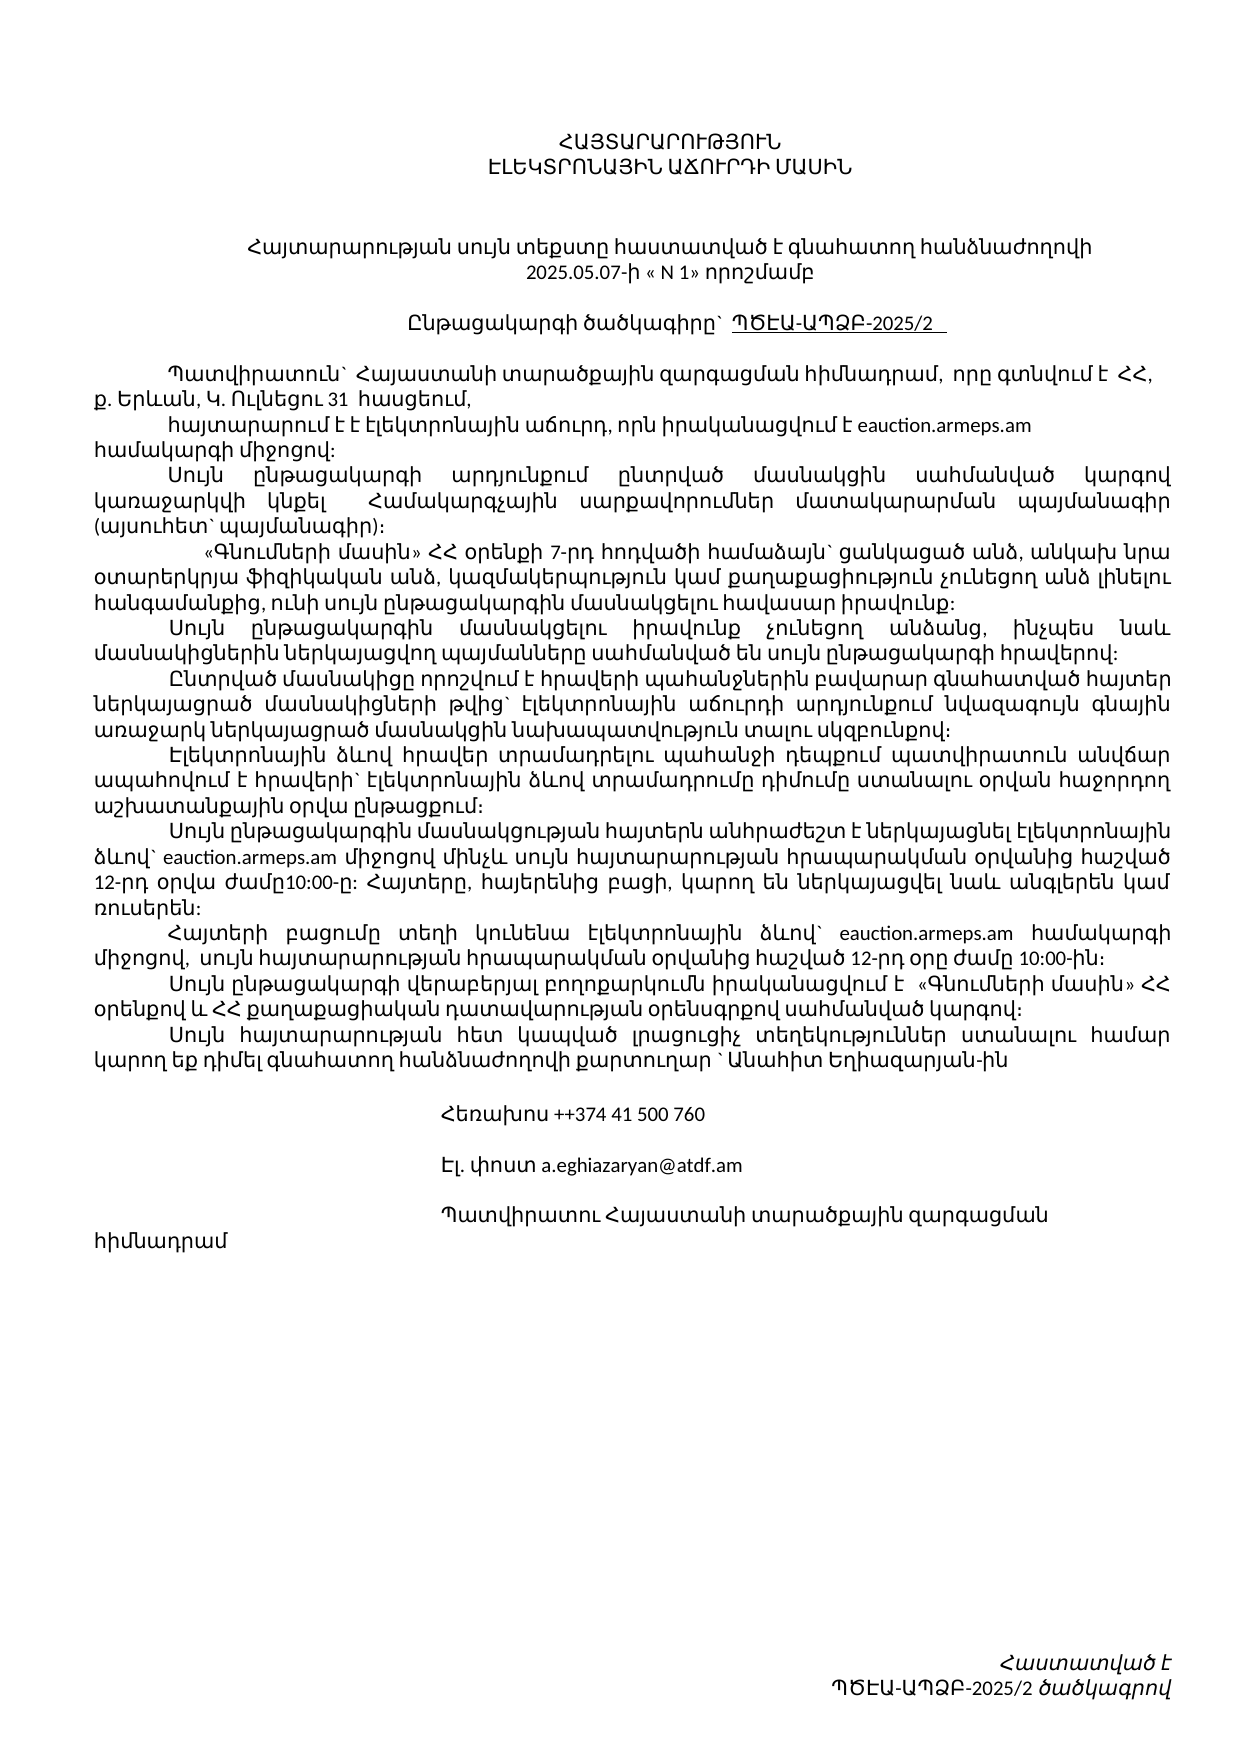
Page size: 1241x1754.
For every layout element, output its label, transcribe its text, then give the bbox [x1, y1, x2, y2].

text Սույն ընթացակարգին մասնակցելու իրավունք չունեցող անձանց, ինչպես նաև մասնակիցներին ներկայացվող պայմանները սահմանված են սույն ընթացակարգի հրավերով: [94, 615, 1171, 666]
text ՊԾԷԱ-ԱՊՁԲ-2025/2 ծածկագրով [94, 1675, 1171, 1701]
text Ընտրված մասնակիցը որոշվում է հրավերի պահանջներին բավարար գնահատված հայտեր ներկայացրած մասնակիցների թվից` էլեկտրոնային աճուրդի արդյունքում նվազագույն գնային առաջարկ ներկայացրած մասնակցին նախապատվություն տալու սկզբունքով։ [94, 666, 1171, 742]
text Հայտերի բացումը տեղի կունենա էլեկտրոնային ձևով` eauction.armeps.am համակարգի միջոցով, սույն հայտարարության հրապարակման օրվանից հաշված 12-րդ օրը ժամը 10:00-ին։ [94, 920, 1171, 971]
text Հեռախոս ++374 41 500 760 [94, 1101, 1171, 1126]
text ՀԱՅՏԱՐԱՐՈՒԹՅՈՒՆ [94, 129, 1171, 154]
text Էլեկտրոնային ձևով հրավեր տրամադրելու պահանջի դեպքում պատվիրատուն անվճար ապահովում է հրավերի` էլեկտրոնային ձևով տրամադրումը դիմումը ստանալու օրվան հաջորդող աշխատանքային օրվա ընթացքում։ [94, 742, 1171, 818]
text Հայտարարության սույն տեքստը հաստատված է գնահատող հանձնաժողովի [94, 234, 1171, 259]
text Սույն հայտարարության հետ կապված լրացուցիչ տեղեկություններ ստանալու համար կարող եք դիմել գնահատող հանձնաժողովի քարտուղար ` Անահիտ Եղիազարյան-ին [94, 1022, 1171, 1073]
text «Գնումների մասին» ՀՀ օրենքի 7-րդ հոդվածի համաձայն` ցանկացած անձ, անկախ նրա օտարերկրյա ֆիզիկական անձ, կազմակերպություն կամ քաղաքացիություն չունեցող անձ լինելու հանգամանքից, ունի սույն ընթացակարգին մասնակցելու հավասար իրավունք: [94, 539, 1171, 615]
text Սույն ընթացակարգի արդյունքում ընտրված մասնակցին սահմանված կարգով կառաջարկվի կնքել Համակարգչային սարքավորումներ մատակարարման պայմանագիր (այսուհետ` պայմանագիր)։ [94, 463, 1171, 539]
text Սույն ընթացակարգի վերաբերյալ բողոքարկումն իրականացվում է «Գնումների մասին» ՀՀ օրենքով և ՀՀ քաղաքացիական դատավարության օրենսգրքով սահմանված կարգով։ [94, 971, 1171, 1022]
text Ընթացակարգի ծածկագիրը` ՊԾԷԱ-ԱՊՁԲ-2025/2 [94, 310, 1171, 336]
text Պատվիրատու Հայաստանի տարածքային զարգացման հիմնադրամ [94, 1203, 1171, 1253]
text Էլ. փոստ a.eghiazaryan@atdf.am [94, 1152, 1171, 1177]
text Հաստատված է [94, 1650, 1171, 1675]
text Պատվիրատուն` Հայաստանի տարածքային զարգացման հիմնադրամ, որը գտնվում է ՀՀ, ք. Երևան, Կ. Ուլնեցու 31 հասցեում, [94, 361, 1171, 412]
text 2025.05.07 -ի « N 1» որոշմամբ [94, 259, 1171, 285]
text հայտարարում է է էլեկտրոնային աճուրդ, որն իրականացվում է eauction.armeps.am համակարգի միջոցով: [94, 412, 1171, 463]
text ԷԼԵԿՏՐՈՆԱՅԻՆ ԱՃՈՒՐԴԻ ՄԱՍԻՆ [94, 154, 1171, 180]
text Սույն ընթացակարգին մասնակցության հայտերն անհրաժեշտ է ներկայացնել էլեկտրոնային ձևով` eauction.armeps.am միջոցով մինչև սույն հայտարարության հրապարակման օրվանից հաշված 12-րդ օրվա ժամը10:00-ը: Հայտերը, հայերենից բացի, կարող են ներկայացվել նաև անգլերեն կամ ռուսերեն: [94, 818, 1171, 920]
